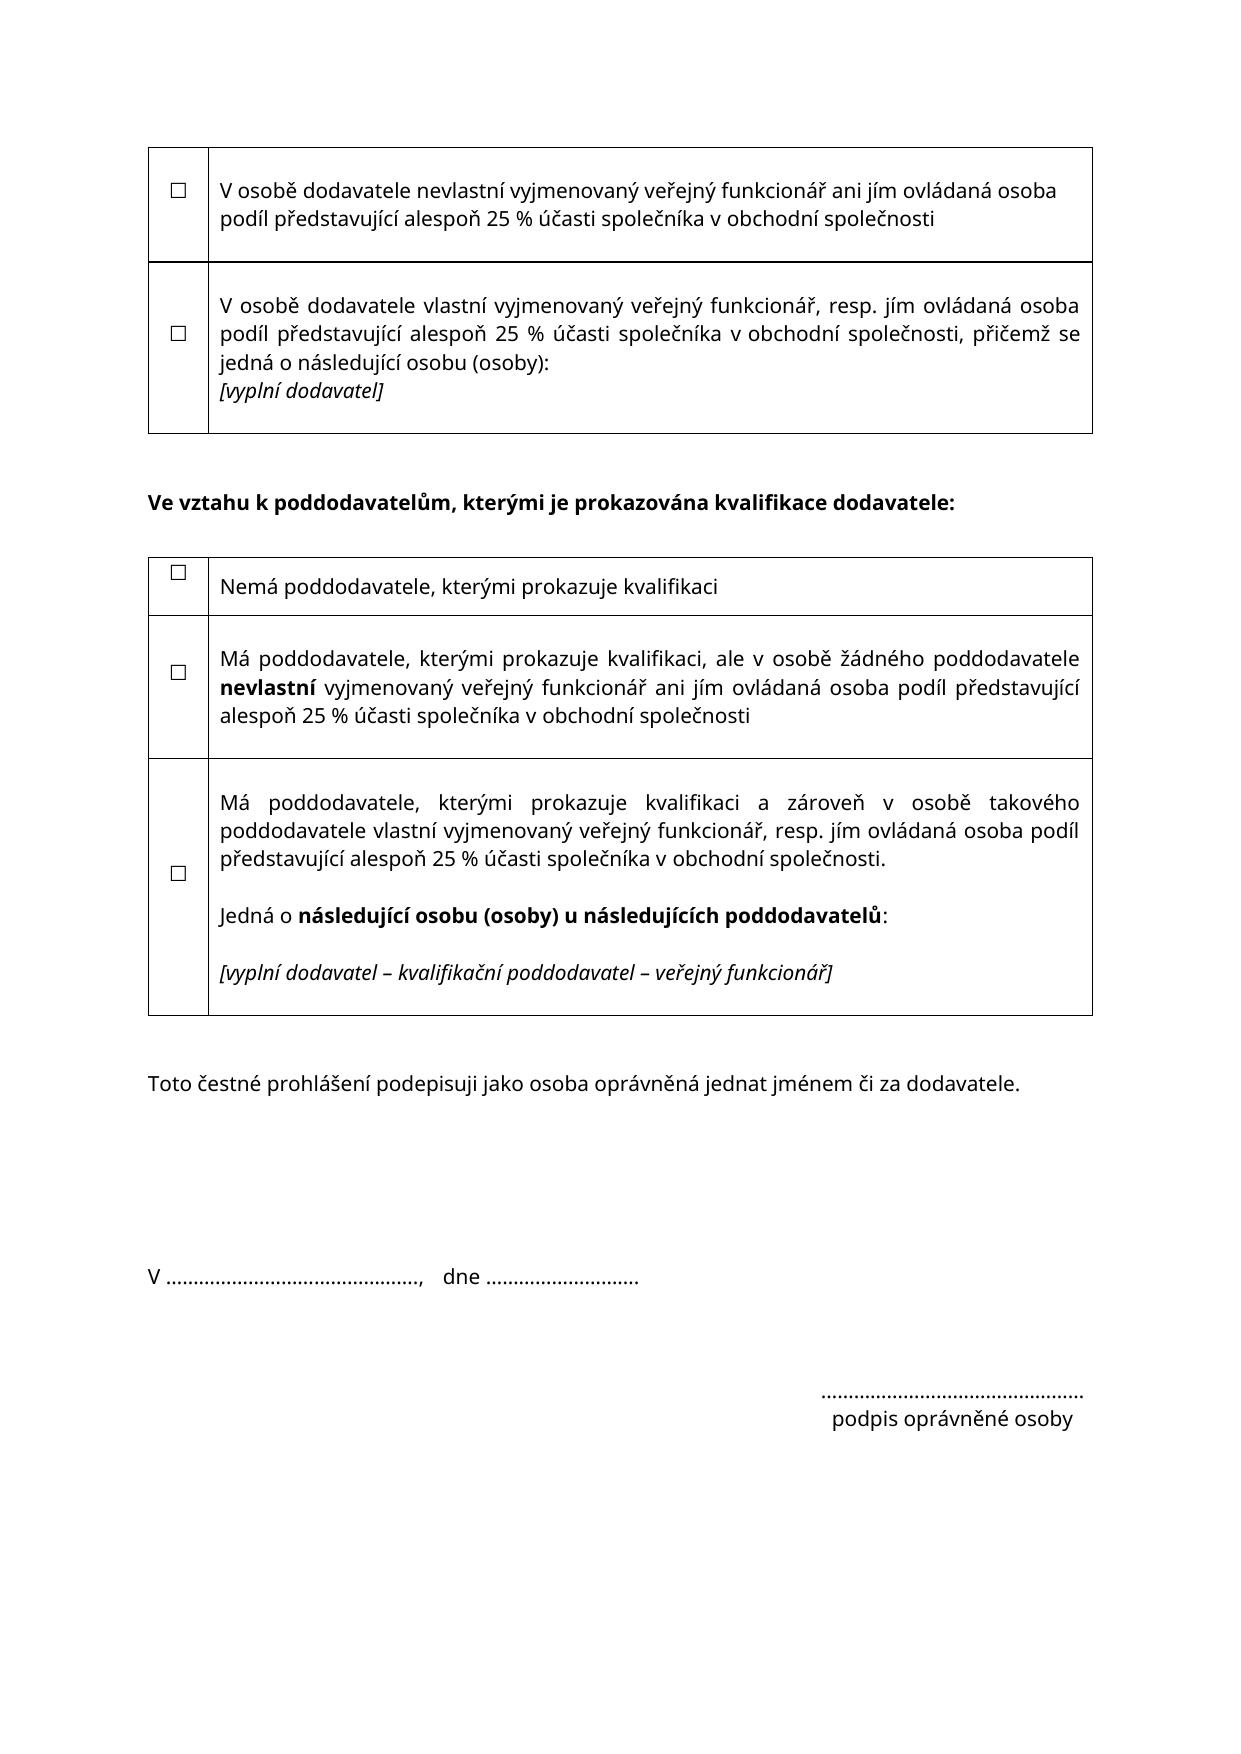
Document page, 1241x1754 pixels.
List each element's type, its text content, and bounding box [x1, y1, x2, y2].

table_cell [149, 759, 208, 1015]
text ………………………………………… podpis oprávněné osoby [812, 1376, 1093, 1433]
table_header [149, 558, 208, 615]
table_cell V osobě dodavatele vlastní vyjmenovaný veřejný funkcionář, resp. jím ovládaná osoba podíl představující alespoň 25 % účasti společníka v obchodní společnosti, přičemž se jedná o následující osobu (osoby): [vyplní dodavatel] [209, 263, 1092, 433]
text Toto čestné prohlášení podepisuji jako osoba oprávněná jednat jménem či za dodavatele. [148, 1069, 1093, 1098]
text Ve vztahu k poddodavatelům, kterými je prokazována kvalifikace dodavatele: [148, 488, 1093, 516]
table_cell Má poddodavatele, kterými prokazuje kvalifikaci a zároveň v osobě takového poddodavatele vlastní vyjmenovaný veřejný funkcionář, resp. jím ovládaná osoba podíl představující alespoň 25 % účasti společníka v obchodní společnosti. Jedná o následující osobu (osoby) u následujících poddodavatelů: [vyplní dodavatel – kvalifikační poddodavatel – veřejný funkcionář] [209, 759, 1092, 1015]
table_cell [149, 263, 208, 433]
table_cell [149, 616, 208, 758]
table_header Nemá poddodavatele, kterými prokazuje kvalifikaci [209, 558, 1092, 615]
table_cell Má poddodavatele, kterými prokazuje kvalifikaci, ale v osobě žádného poddodavatele nevlastní vyjmenovaný veřejný funkcionář ani jím ovládaná osoba podíl představující alespoň 25 % účasti společníka v obchodní společnosti [209, 616, 1092, 758]
table_header [149, 148, 208, 261]
text V ………………………………………., dne ………………………. [148, 1262, 1093, 1347]
table_header V osobě dodavatele nevlastní vyjmenovaný veřejný funkcionář ani jím ovládaná osoba podíl představující alespoň 25 % účasti společníka v obchodní společnosti [209, 148, 1092, 261]
